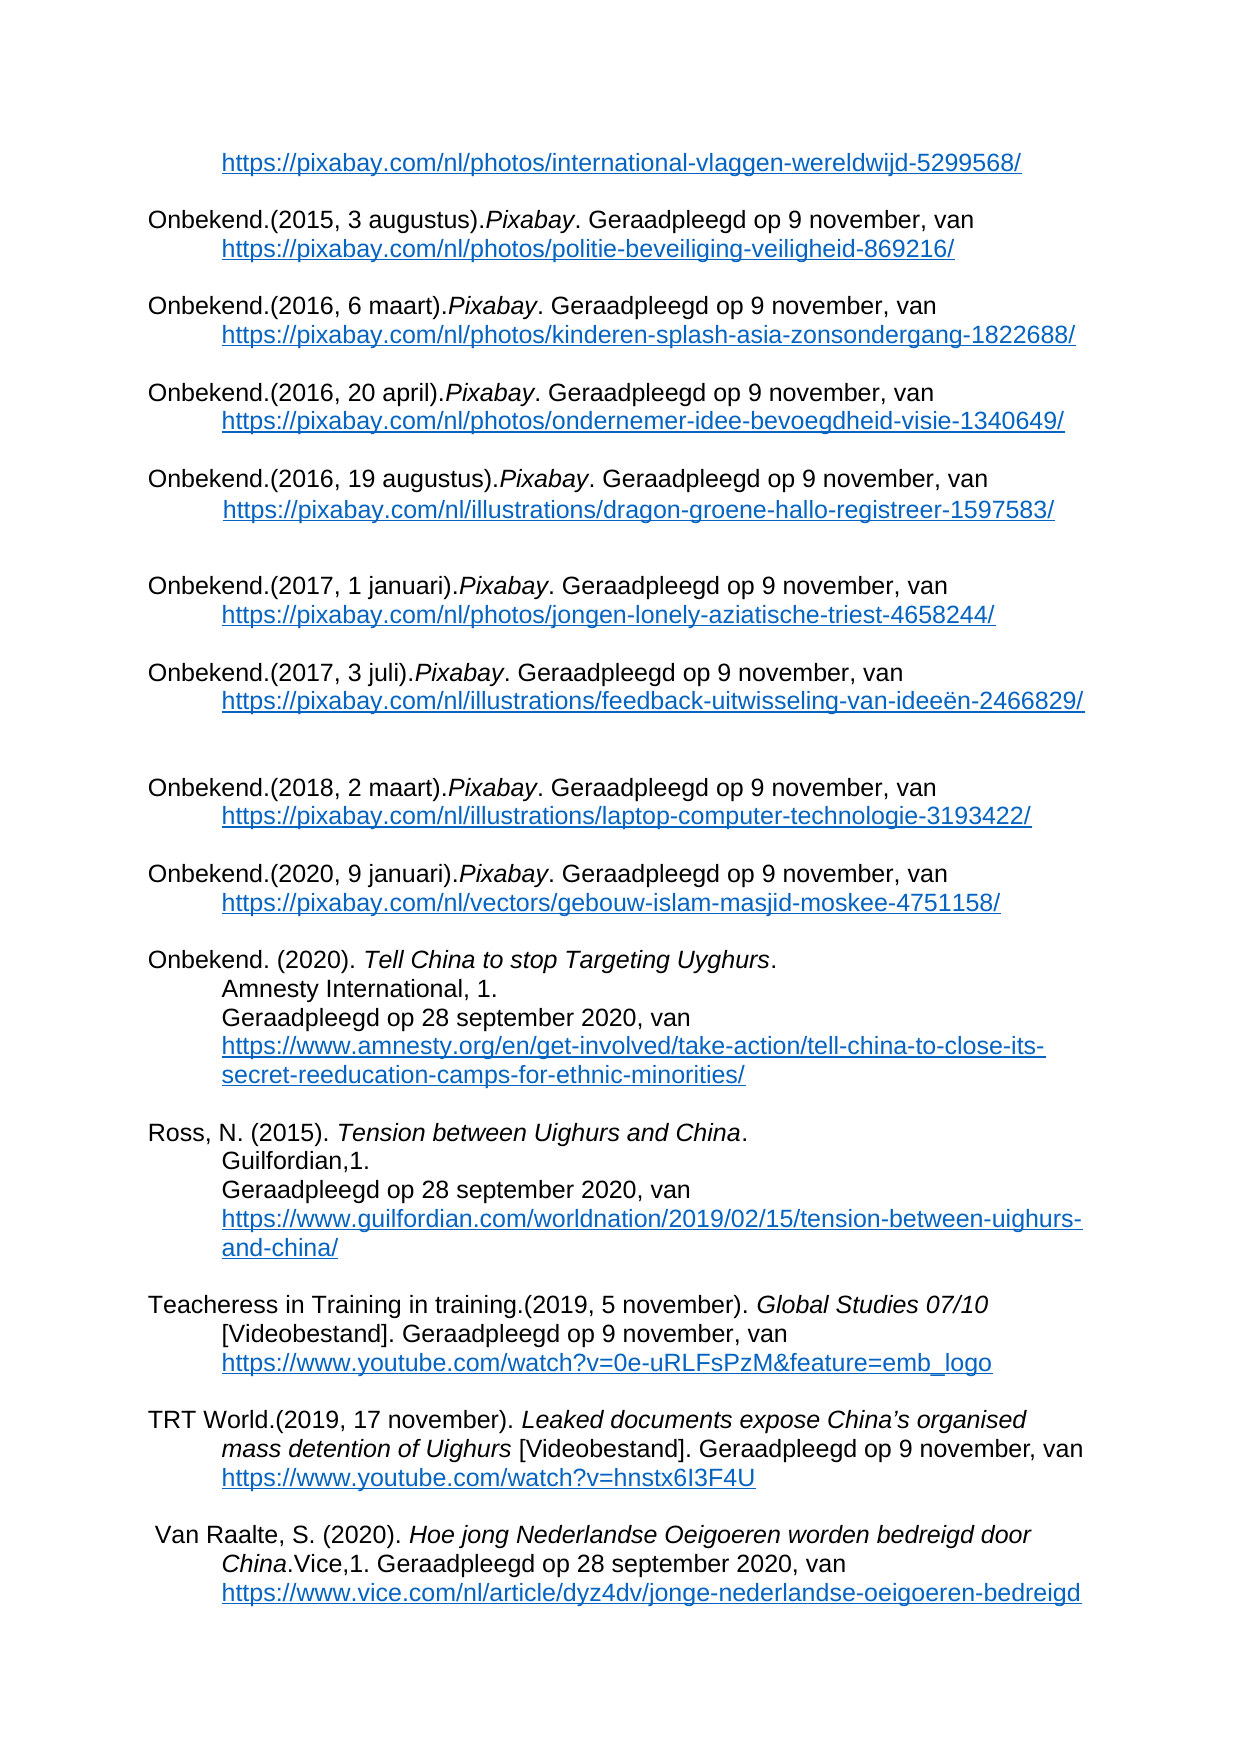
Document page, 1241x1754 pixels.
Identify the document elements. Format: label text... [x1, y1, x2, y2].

text Onbekend.(2016, 19 augustus).Pixabay. Geraadpleegd op 9 november, van https://pixabay.com/nl/illustrations/dragon-groene-hallo-registreer-1597583/ [148, 464, 1093, 524]
text Onbekend. (2020). Tell China to stop Targeting Uyghurs. [148, 945, 1093, 974]
subtitle TRT World.(2019, 17 november). Leaked documents expose China’s organised [148, 1405, 1093, 1434]
text https://pixabay.com/nl/vectors/gebouw-islam-masjid-moskee-4751158/ [221, 888, 1093, 916]
text Onbekend.(2017, 3 juli).Pixabay. Geraadpleegd op 9 november, van [148, 658, 1093, 686]
text Teacheress in Training in training.(2019, 5 november). Global Studies 07/10 [148, 1290, 1093, 1319]
text Van Raalte, S. (2020). Hoe jong Nederlandse Oeigoeren worden bedreigd door [148, 1520, 1093, 1549]
text https://www.amnesty.org/en/get-involved/take-action/tell-china-to-close-its-secret-reeducation-camps-for-ethnic-minorities/ [221, 1031, 1093, 1089]
text China.Vice,1. Geraadpleegd op 28 september 2020, van [221, 1549, 1093, 1578]
text Ross, N. (2015). Tension between Uighurs and China. [148, 1118, 1093, 1146]
text https://www.guilfordian.com/worldnation/2019/02/15/tension-between-uighurs-and-china/ [221, 1204, 1093, 1261]
text Amnesty International, 1. [221, 974, 1093, 1003]
text https://www.youtube.com/watch?v=hnstx6I3F4U [221, 1463, 1093, 1491]
text https://pixabay.com/nl/photos/kinderen-splash-asia-zonsondergang-1822688/ [221, 320, 1093, 349]
text Onbekend.(2020, 9 januari).Pixabay. Geraadpleegd op 9 november, van [148, 859, 1093, 888]
text https://pixabay.com/nl/illustrations/feedback-uitwisseling-van-ideeën-2466829/ [221, 686, 1093, 715]
text https://pixabay.com/nl/photos/politie-beveiliging-veiligheid-869216/ [221, 234, 1093, 263]
subtitle mass detention of Uighurs [Videobestand]. Geraadpleegd op 9 november, van [221, 1434, 1093, 1463]
text Onbekend.(2016, 6 maart).Pixabay. Geraadpleegd op 9 november, van [148, 291, 1093, 320]
text Guilfordian,1. [221, 1146, 1093, 1175]
text Geraadpleegd op 28 september 2020, van [221, 1003, 1093, 1031]
text Onbekend.(2018, 2 maart).Pixabay. Geraadpleegd op 9 november, van [148, 773, 1093, 801]
text https://pixabay.com/nl/photos/ondernemer-idee-bevoegdheid-visie-1340649/ [221, 406, 1093, 435]
text Geraadpleegd op 28 september 2020, van [221, 1175, 1093, 1204]
text https://www.vice.com/nl/article/dyz4dv/jonge-nederlandse-oeigoeren-bedreigd [221, 1578, 1093, 1606]
text https://pixabay.com/nl/illustrations/laptop-computer-technologie-3193422/ [221, 801, 1093, 830]
subtitle [Videobestand]. Geraadpleegd op 9 november, van https://www.youtube.com/watch?v=0e-uRLFsPzM&feature=emb_logo [221, 1319, 1093, 1376]
text Onbekend.(2016, 20 april).Pixabay. Geraadpleegd op 9 november, van [148, 378, 1093, 406]
text Onbekend.(2017, 1 januari).Pixabay. Geraadpleegd op 9 november, van [148, 571, 1093, 600]
text Onbekend.(2015, 3 augustus).Pixabay. Geraadpleegd op 9 november, van [148, 205, 1093, 234]
text https://pixabay.com/nl/photos/jongen-lonely-aziatische-triest-4658244/ [221, 600, 1093, 629]
text https://pixabay.com/nl/photos/international-vlaggen-wereldwijd-5299568/ [221, 148, 1093, 176]
